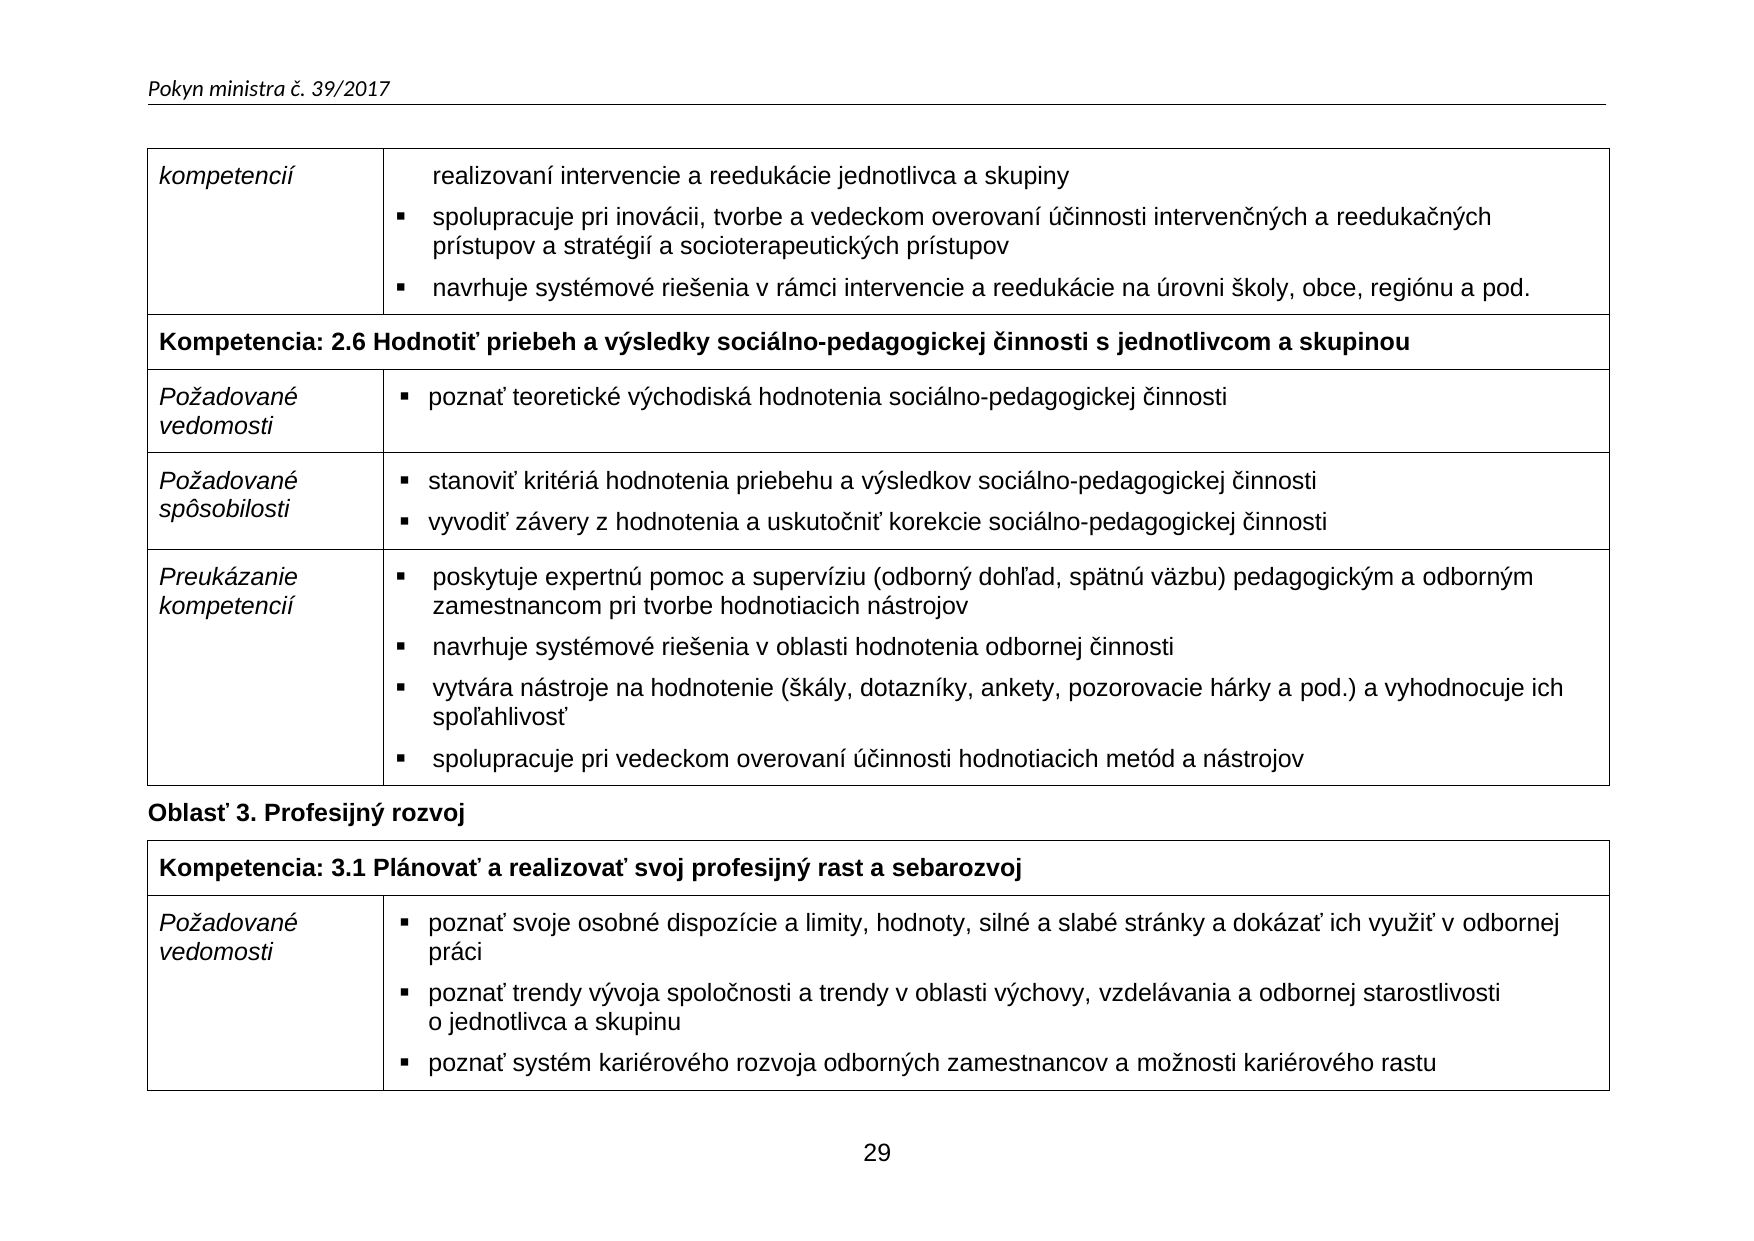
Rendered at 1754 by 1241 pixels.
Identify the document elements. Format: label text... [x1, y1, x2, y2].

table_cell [384, 149, 1609, 314]
table_cell Preukázanie kompetencií [148, 550, 383, 785]
table_cell poznať svoje osobné dispozície a limity, hodnoty, silné a slabé stránky a dokázať ich využiť v odbornej práci poznať trendy vývoja spoločnosti a trendy v oblasti výchovy, vzdelávania a odbornej starostlivosti o jednotlivca a skupinu poznať systém kariérového rozvoja odborných zamestnancov a možnosti kariérového rastu [384, 896, 1609, 1089]
text Oblasť 3. Profesijný rozvoj [148, 798, 1606, 827]
table_cell Požadované spôsobilosti [148, 453, 383, 548]
table_cell poskytuje expertnú pomoc a supervíziu (odborný dohľad, spätnú väzbu) pedagogickým a odborným zamestnancom pri tvorbe hodnotiacich nástrojov navrhuje systémové riešenia v oblasti hodnotenia odbornej činnosti vytvára nástroje na hodnotenie (škály, dotazníky, ankety, pozorovacie hárky a pod.) a vyhodnocuje ich spoľahlivosť spolupracuje pri vedeckom overovaní účinnosti hodnotiacich metód a nástrojov [384, 550, 1609, 785]
table_header Kompetencia: 3.1 Plánovať a realizovať svoj profesijný rast a sebarozvoj [148, 841, 1609, 894]
table_cell Požadované vedomosti [148, 370, 383, 452]
table_cell Požadované vedomosti [148, 896, 383, 1089]
table_cell stanoviť kritériá hodnotenia priebehu a výsledkov sociálno-pedagogickej činnosti vyvodiť závery z hodnotenia a uskutočniť korekcie sociálno-pedagogickej činnosti [384, 453, 1609, 548]
table_cell poznať teoretické východiská hodnotenia sociálno-pedagogickej činnosti [384, 370, 1609, 452]
table_cell Kompetencia: 2.6 Hodnotiť priebeh a výsledky sociálno-pedagogickej činnosti s jednotlivcom a skupinou [148, 315, 1609, 369]
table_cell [148, 149, 383, 314]
